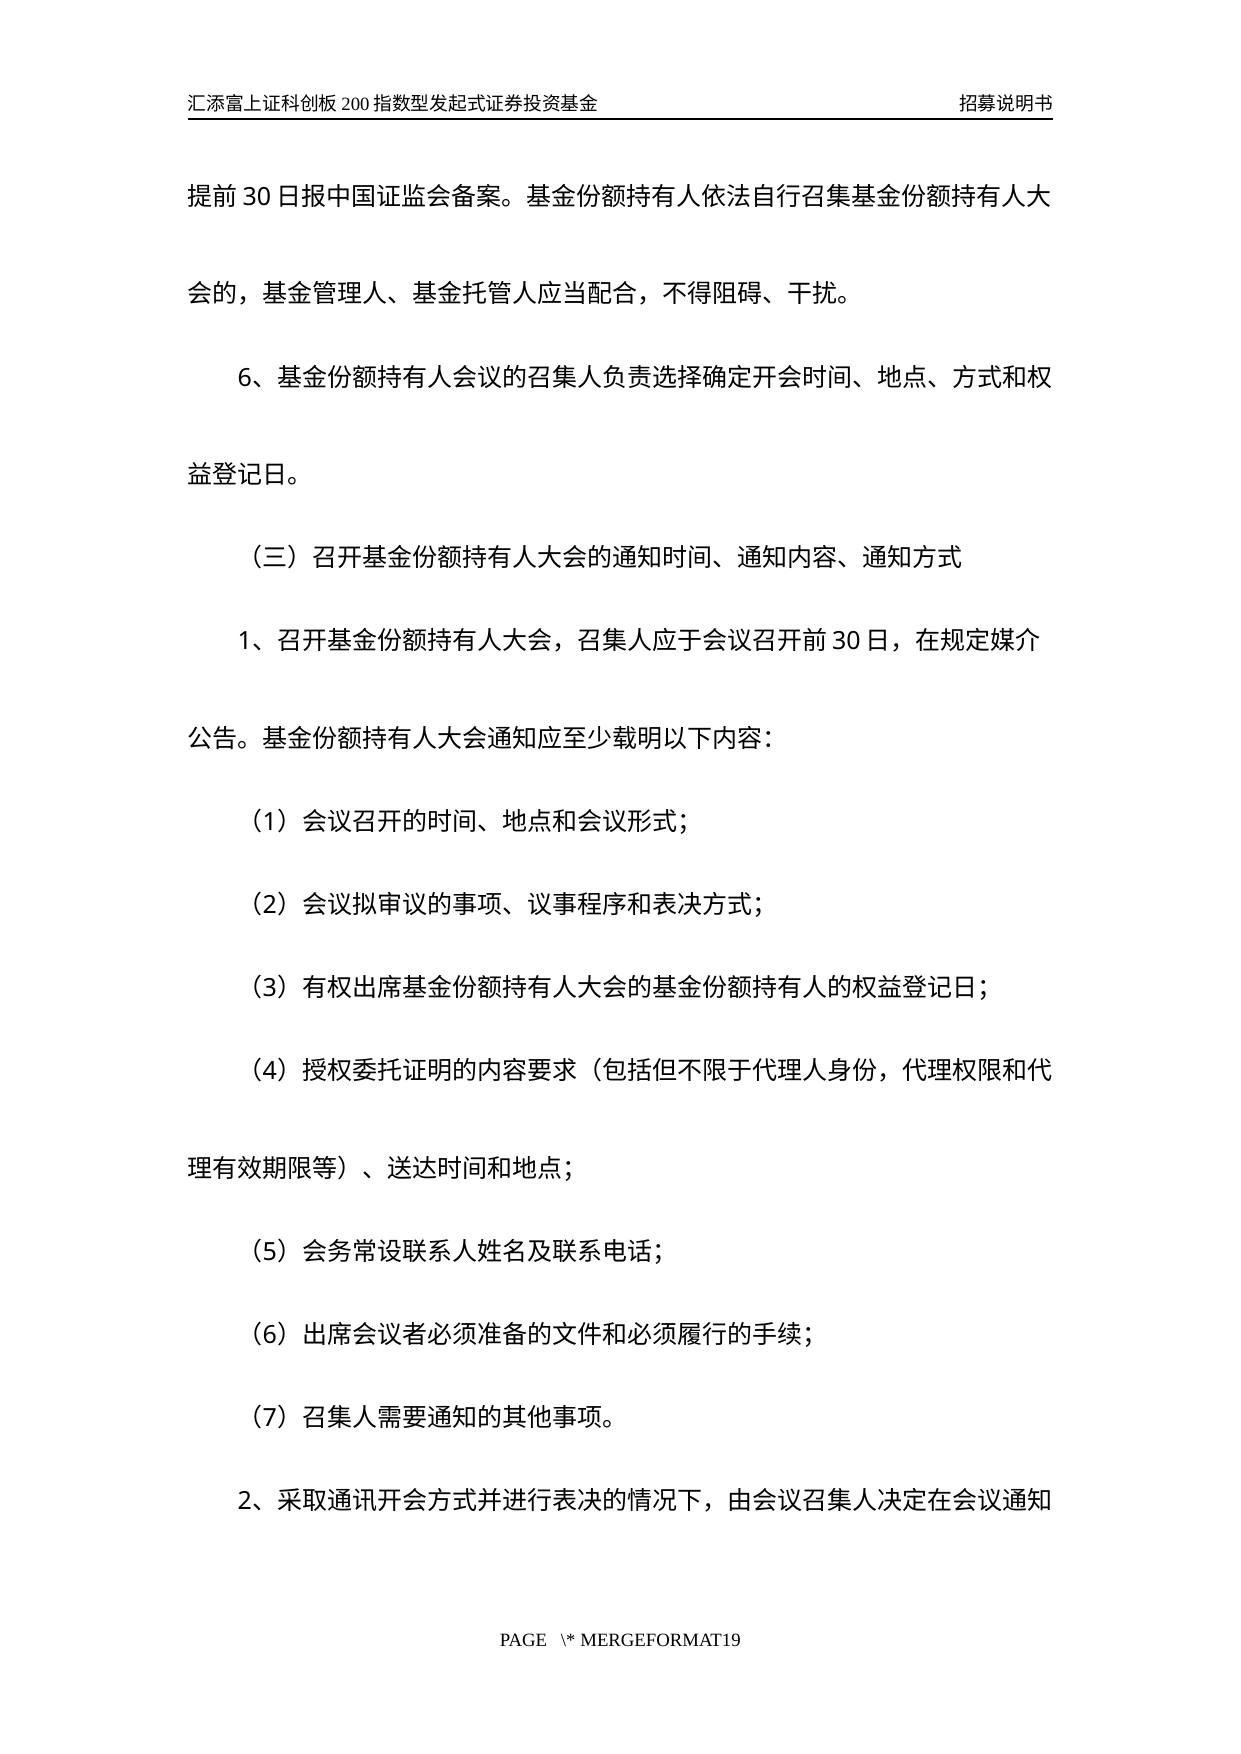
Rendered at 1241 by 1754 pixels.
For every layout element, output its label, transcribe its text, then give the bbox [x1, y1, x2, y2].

text 6、基金份额持有人会议的召集人负责选择确定开会时间、地点、方式和权益登记日。 [187, 343, 1053, 505]
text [187, 162, 1053, 324]
text （5）会务常设联系人姓名及联系电话； [187, 1217, 1053, 1282]
text （3）有权出席基金份额持有人大会的基金份额持有人的权益登记日； [187, 953, 1053, 1018]
text （4）授权委托证明的内容要求（包括但不限于代理人身份，代理权限和代理有效期限等）、送达时间和地点； [187, 1036, 1053, 1199]
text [187, 1466, 1053, 1531]
text （2）会议拟审议的事项、议事程序和表决方式； [187, 870, 1053, 935]
text （7）召集人需要通知的其他事项。 [187, 1383, 1053, 1448]
text 1、召开基金份额持有人大会，召集人应于会议召开前30日，在规定媒介公告。基金份额持有人大会通知应至少载明以下内容： [187, 606, 1053, 769]
text （三）召开基金份额持有人大会的通知时间、通知内容、通知方式 [187, 523, 1053, 588]
text （1）会议召开的时间、地点和会议形式； [187, 787, 1053, 852]
text （6）出席会议者必须准备的文件和必须履行的手续； [187, 1300, 1053, 1365]
